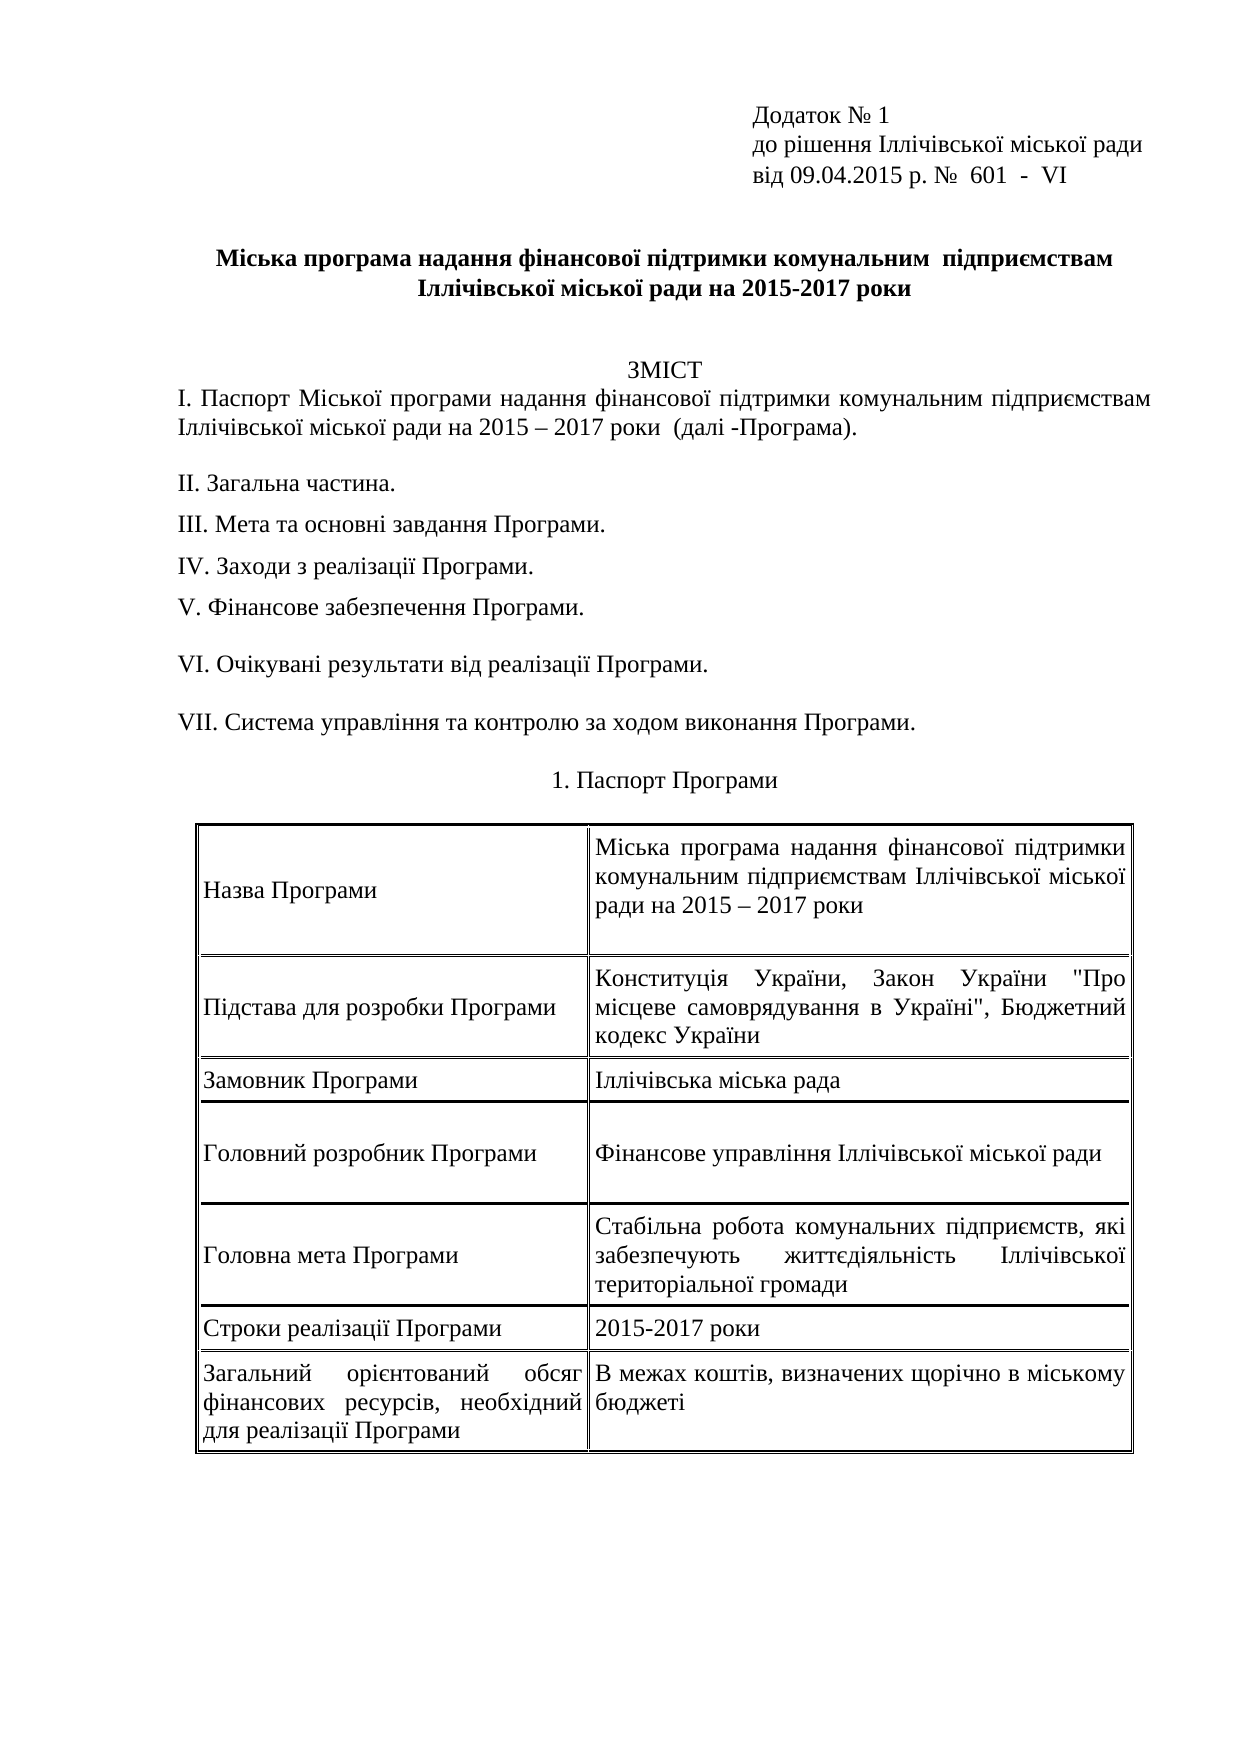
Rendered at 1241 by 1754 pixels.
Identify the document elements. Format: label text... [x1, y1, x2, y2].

text до рішення Іллічівської міської ради [177, 129, 1152, 158]
text Міська програма надання фінансової підтримки комунальним підприємствам Іллічівської міської ради на 2015-2017 роки [177, 241, 1152, 302]
table_cell Строки реалізації Програми [199, 1304, 587, 1348]
text від 09.04.2015 р. № 601 - VI [177, 158, 1152, 189]
text 1. Паспорт Програми [177, 765, 1152, 794]
table_header Міська програма надання фінансової підтримки комунальним підприємствам Іллічівської міської ради на 2015 – 2017 роки [589, 826, 1131, 953]
table_cell Підстава для розробки Програми [199, 954, 587, 1056]
text VII. Система управління та контролю за ходом виконання Програми. [158, 707, 1152, 736]
text ІІІ. Мета та основні завдання Програми. [177, 509, 1151, 538]
table_cell Головний розробник Програми [199, 1100, 587, 1202]
table_cell Іллічівська міська рада [589, 1056, 1132, 1100]
text ЗМІСТ [177, 355, 1152, 383]
table_cell 2015-2017 роки [590, 1304, 1131, 1348]
text Додаток № 1 [640, 101, 1152, 129]
text VI. Очікувані результати від реалізації Програми. [177, 649, 1152, 678]
text V. Фінансове забезпечення Програми. [177, 592, 1152, 621]
text ІV. Заходи з реалізації Програми. [177, 551, 1151, 579]
table_cell Головна мета Програми [199, 1202, 587, 1304]
table_cell В межах коштів, визначених щорічно в міському бюджеті [589, 1349, 1131, 1450]
table_cell Конституція України, Закон України "Про місцеве самоврядування в Україні", Бюджетний кодекс України [590, 954, 1131, 1056]
table_cell Стабільна робота комунальних підприємств, які забезпечують життєдіяльність Іллічівської територіальної громади [590, 1202, 1131, 1304]
text ІІ. Загальна частина. [177, 470, 1151, 497]
table_cell Загальний орієнтований обсяг фінансових ресурсів, необхідний для реалізації Програми [199, 1349, 589, 1450]
table_cell Замовник Програми [197, 1056, 589, 1100]
table_cell Фінансове управління Іллічівської міської ради [590, 1100, 1131, 1202]
table_header Назва Програми [199, 826, 589, 953]
text І. Паспорт Міської програми надання фінансової підтримки комунальним підприємствам Іллічівської міської ради на 2015 – 2017 роки (далі -Програма). [177, 383, 1152, 441]
